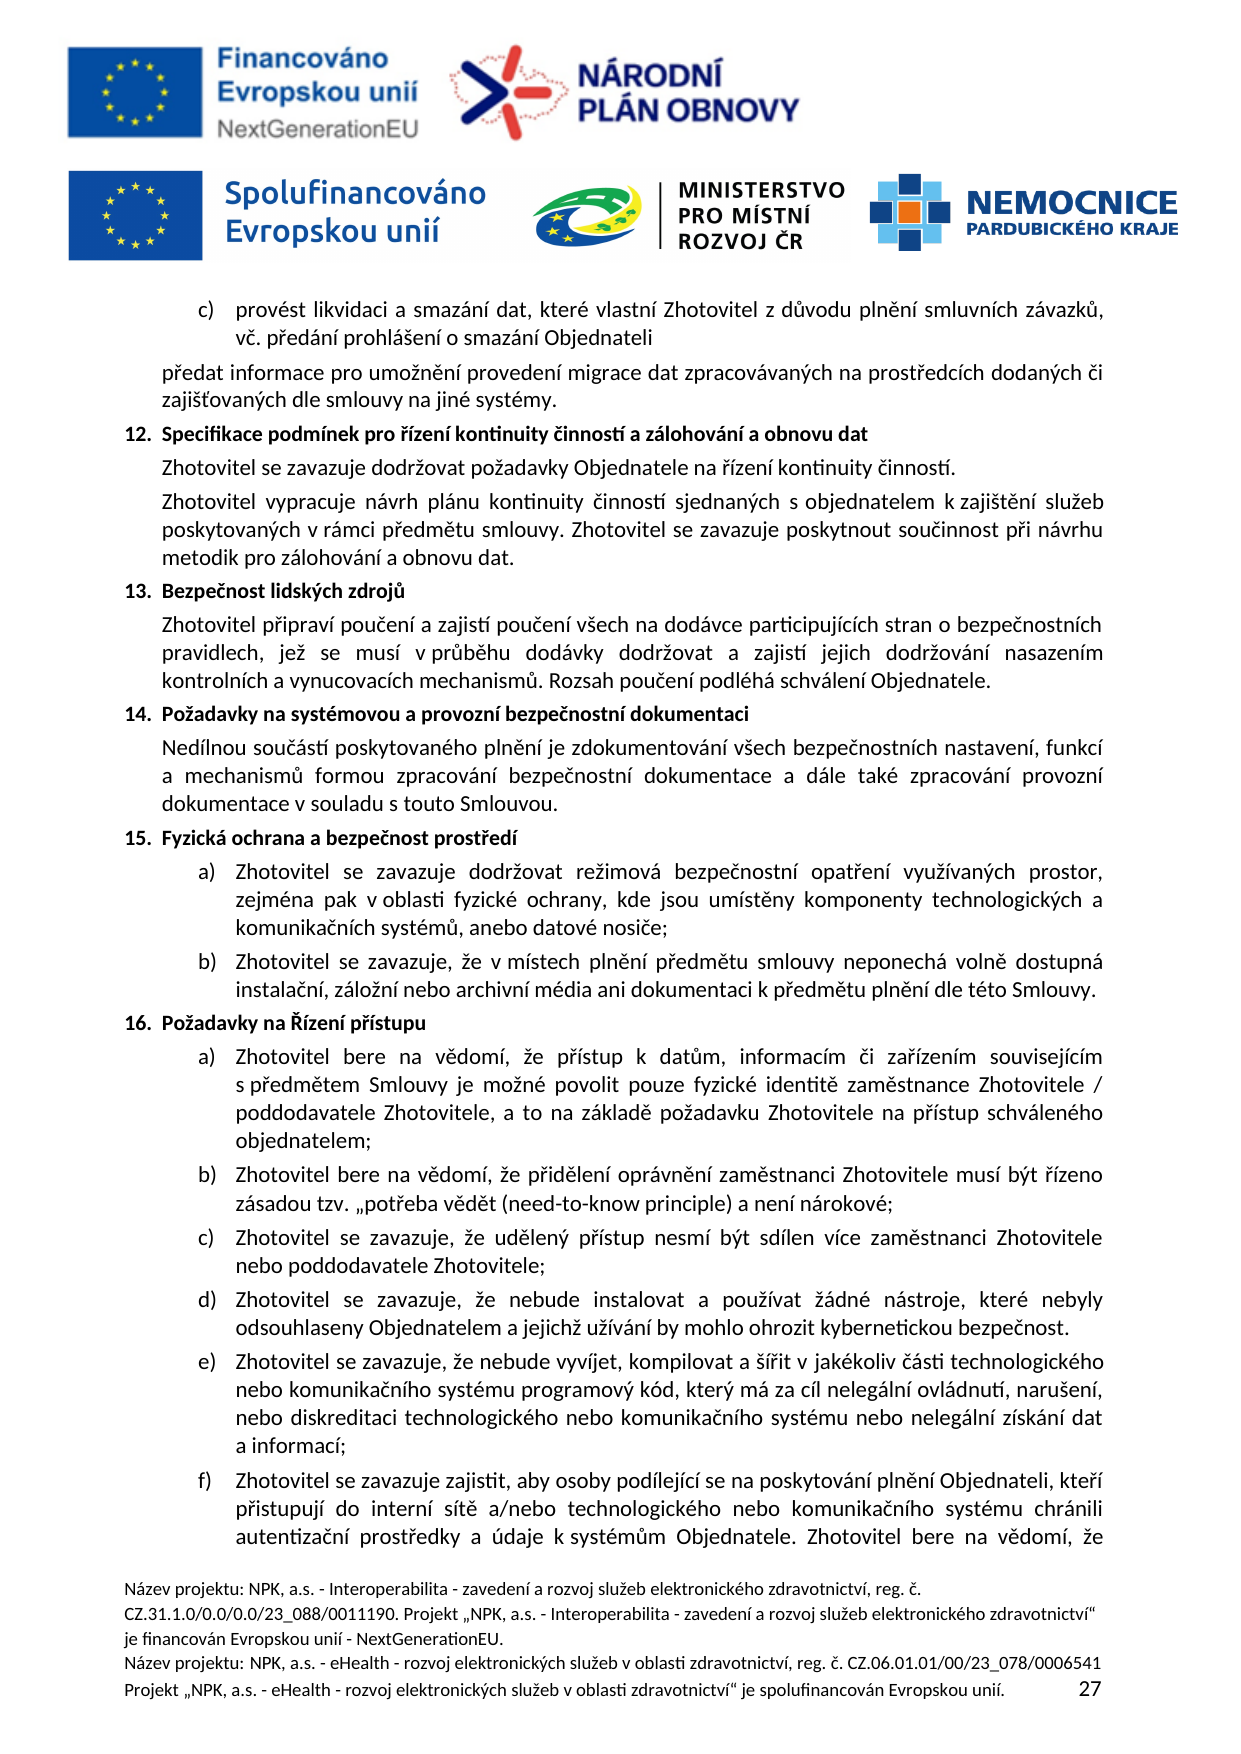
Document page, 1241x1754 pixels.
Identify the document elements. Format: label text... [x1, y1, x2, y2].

list Zhotovitel se zavazuje, že udělený přístup nesmí být sdílen více zaměstnanci Zhotovitele nebo poddodavatele Zhotovitele; [198, 1223, 1104, 1279]
list Zhotovitel se zavazuje, že v místech plnění předmětu smlouvy neponechá volně dostupná instalační, záložní nebo archivní média ani dokumentaci k předmětu plnění dle této Smlouvy. [198, 947, 1104, 1003]
list Požadavky na systémovou a provozní bezpečnostní dokumentaci [124, 701, 1104, 727]
text Nedílnou součástí poskytovaného plnění je zdokumentování všech bezpečnostních nastavení, funkcí a mechanismů formou zpracování bezpečnostní dokumentace a dále také zpracování provozní dokumentace v souladu s touto Smlouvou. [162, 733, 1104, 818]
list Zhotovitel se zavazuje dodržovat režimová bezpečnostní opatření využívaných prostor, zejména pak v oblasti fyzické ochrany, kde jsou umístěny komponenty technologických a komunikačních systémů, anebo datové nosiče; [198, 857, 1104, 941]
picture [67, 168, 851, 263]
list Zhotovitel se zavazuje, že nebude vyvíjet, kompilovat a šířit v jakékoliv části technologického nebo komunikačního systému programový kód, který má za cíl nelegální ovládnutí, narušení, nebo diskreditaci technologického nebo komunikačního systému nebo nelegální získání dat a informací; [198, 1347, 1104, 1459]
list Specifikace podmínek pro řízení kontinuity činností a zálohování a obnovu dat [124, 420, 1104, 447]
picture [58, 15, 820, 166]
text Zhotovitel se zavazuje dodržovat požadavky Objednatele na řízení kontinuity činností. [162, 453, 1104, 481]
list Bezpečnost lidských zdrojů [124, 577, 1104, 604]
list Zhotovitel se zavazuje, že nebude instalovat a používat žádné nástroje, které nebyly odsouhlaseny Objednatelem a jejichž užívání by mohlo ohrozit kybernetickou bezpečnost. [198, 1285, 1104, 1341]
text Zhotovitel připraví poučení a zajistí poučení všech na dodávce participujících stran o bezpečnostních pravidlech, jež se musí v průběhu dodávky dodržovat a zajistí jejich dodržování nasazením kontrolních a vynucovacích mechanismů. Rozsah poučení podléhá schválení Objednatele. [162, 610, 1104, 694]
list provést likvidaci a smazání dat, které vlastní Zhotovitel z důvodu plnění smluvních závazků, vč. předání prohlášení o smazání Objednateli [198, 295, 1104, 351]
text Zhotovitel vypracuje návrh plánu kontinuity činností sjednaných s objednatelem k zajištění služeb poskytovaných v rámci předmětu smlouvy. Zhotovitel se zavazuje poskytnout součinnost při návrhu metodik pro zálohování a obnovu dat. [162, 487, 1104, 571]
list Fyzická ochrana a bezpečnost prostředí [124, 824, 1104, 851]
text předat informace pro umožnění provedení migrace dat zpracovávaných na prostředcích dodaných či zajišťovaných dle smlouvy na jiné systémy. [162, 358, 1104, 414]
picture [868, 172, 1178, 252]
list Zhotovitel bere na vědomí, že přidělení oprávnění zaměstnanci Zhotovitele musí být řízeno zásadou tzv. „potřeba vědět (need-to-know principle) a není nárokové; [198, 1161, 1104, 1217]
list Požadavky na Řízení přístupu [124, 1009, 1104, 1036]
list Zhotovitel bere na vědomí, že přístup k datům, informacím či zařízením souvisejícím s předmětem Smlouvy je možné povolit pouze fyzické identitě zaměstnance Zhotovitele / poddodavatele Zhotovitele, a to na základě požadavku Zhotovitele na přístup schváleného objednatelem; [198, 1042, 1104, 1154]
